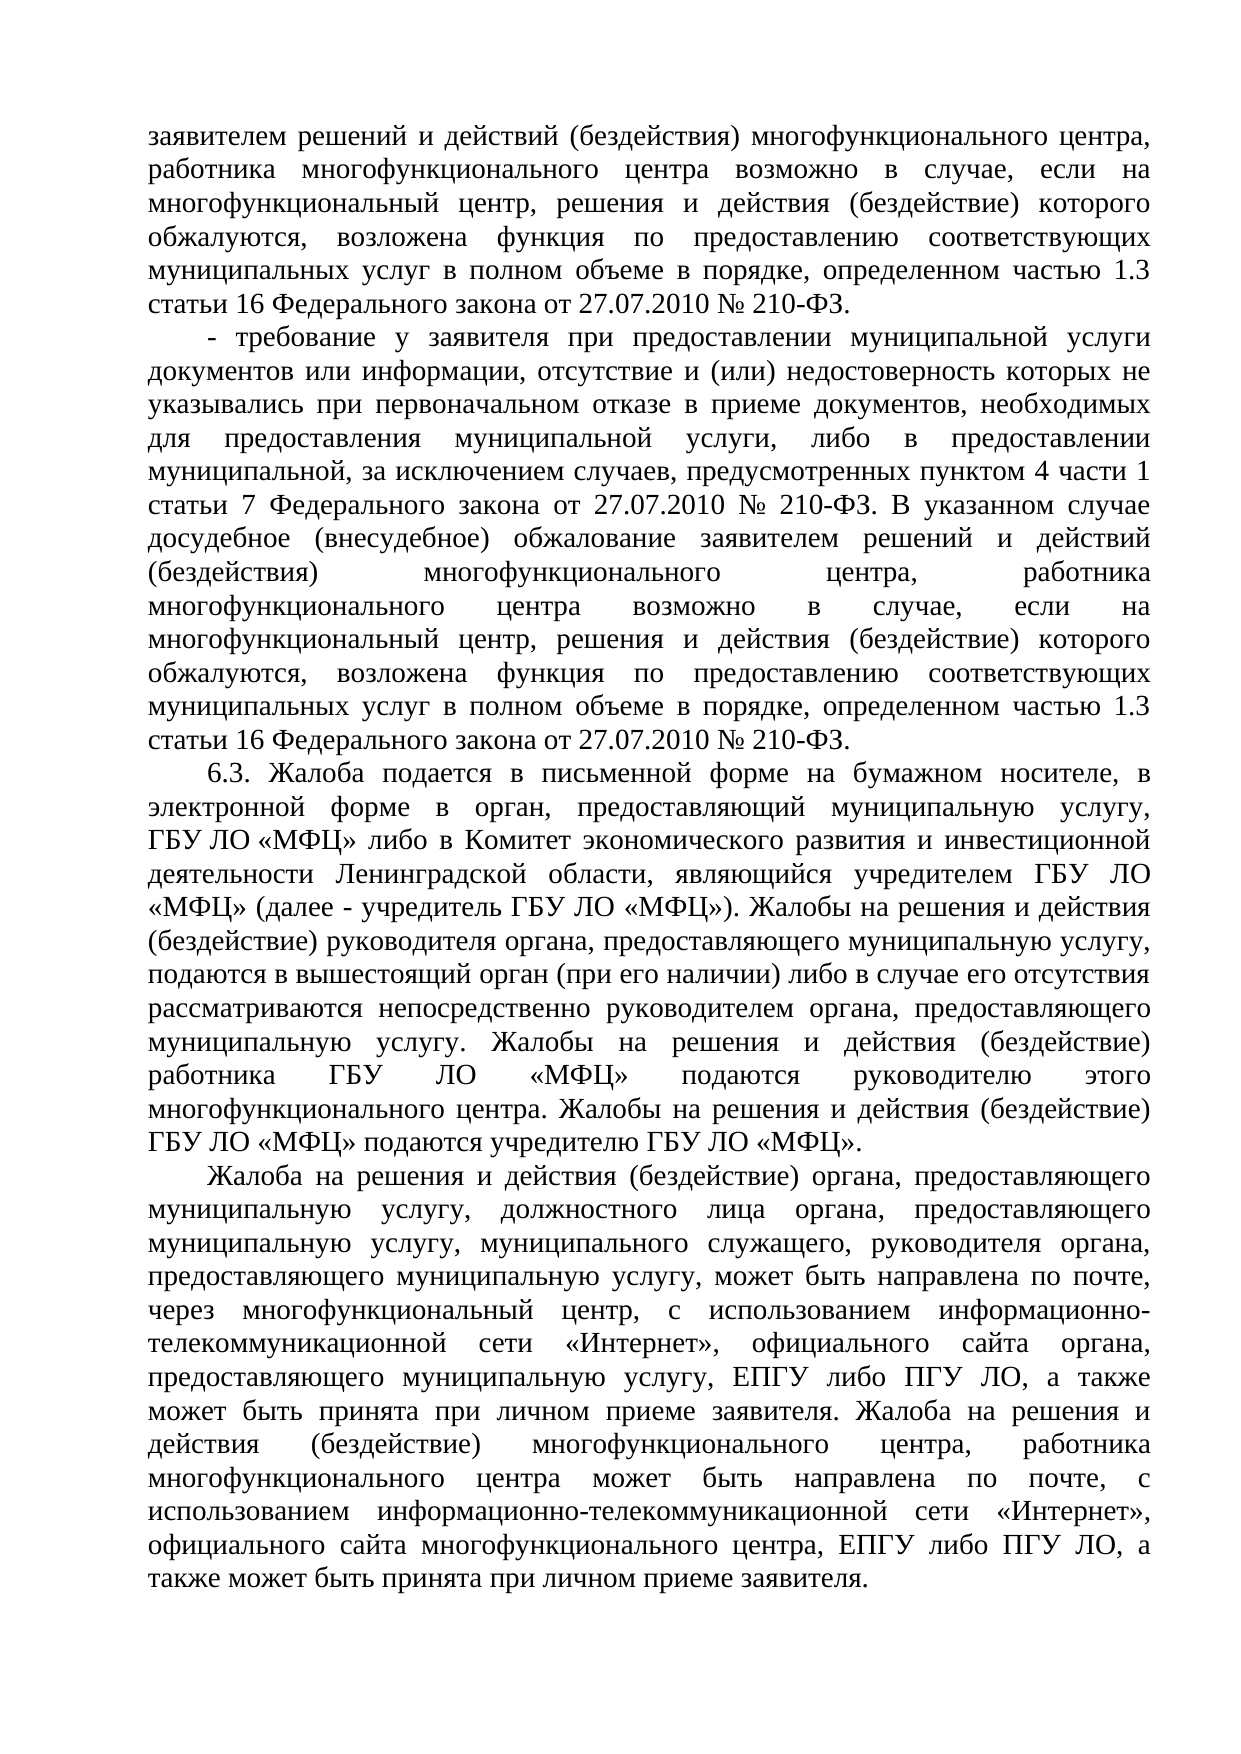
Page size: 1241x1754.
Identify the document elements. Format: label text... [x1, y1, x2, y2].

text 6.3. Жалоба подается в письменной форме на бумажном носителе, в электронной форме в орган, предоставляющий муниципальную услугу, ГБУ ЛО «МФЦ» либо в Комитет экономического развития и инвестиционной деятельности Ленинградской области, являющийся учредителем ГБУ ЛО «МФЦ» (далее - учредитель ГБУ ЛО «МФЦ»). Жалобы на решения и действия (бездействие) руководителя органа, предоставляющего муниципальную услугу, подаются в вышестоящий орган (при его наличии) либо в случае его отсутствия рассматриваются непосредственно руководителем органа, предоставляющего муниципальную услугу. Жалобы на решения и действия (бездействие) работника ГБУ ЛО «МФЦ» подаются руководителю этого многофункционального центра. Жалобы на решения и действия (бездействие) ГБУ ЛО «МФЦ» подаются учредителю ГБУ ЛО «МФЦ». [148, 755, 1152, 1158]
text Жалоба на решения и действия (бездействие) органа, предоставляющего муниципальную услугу, должностного лица органа, предоставляющего муниципальную услугу, муниципального служащего, руководителя органа, предоставляющего муниципальную услугу, может быть направлена по почте, через многофункциональный центр, с использованием информационно-телекоммуникационной сети «Интернет», официального сайта органа, предоставляющего муниципальную услугу, ЕПГУ либо ПГУ ЛО, а также может быть принята при личном приеме заявителя. Жалоба на решения и действия (бездействие) многофункционального центра, работника многофункционального центра может быть направлена по почте, с использованием информационно-телекоммуникационной сети «Интернет», официального сайта многофункционального центра, ЕПГУ либо ПГУ ЛО, а также может быть принята при личном приеме заявителя. [148, 1158, 1152, 1594]
text - требование у заявителя при предоставлении муниципальной услуги документов или информации, отсутствие и (или) недостоверность которых не указывались при первоначальном отказе в приеме документов, необходимых для предоставления муниципальной услуги, либо в предоставлении муниципальной, за исключением случаев, предусмотренных пунктом 4 части 1 статьи 7 Федерального закона от 27.07.2010 № 210-ФЗ. В указанном случае досудебное (внесудебное) обжалование заявителем решений и действий (бездействия) многофункционального центра, работника многофункционального центра возможно в случае, если на многофункциональный центр, решения и действия (бездействие) которого обжалуются, возложена функция по предоставлению соответствующих муниципальных услуг в полном объеме в порядке, определенном частью 1.3 статьи 16 Федерального закона от 27.07.2010 № 210-ФЗ. [148, 319, 1152, 755]
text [148, 118, 1152, 319]
